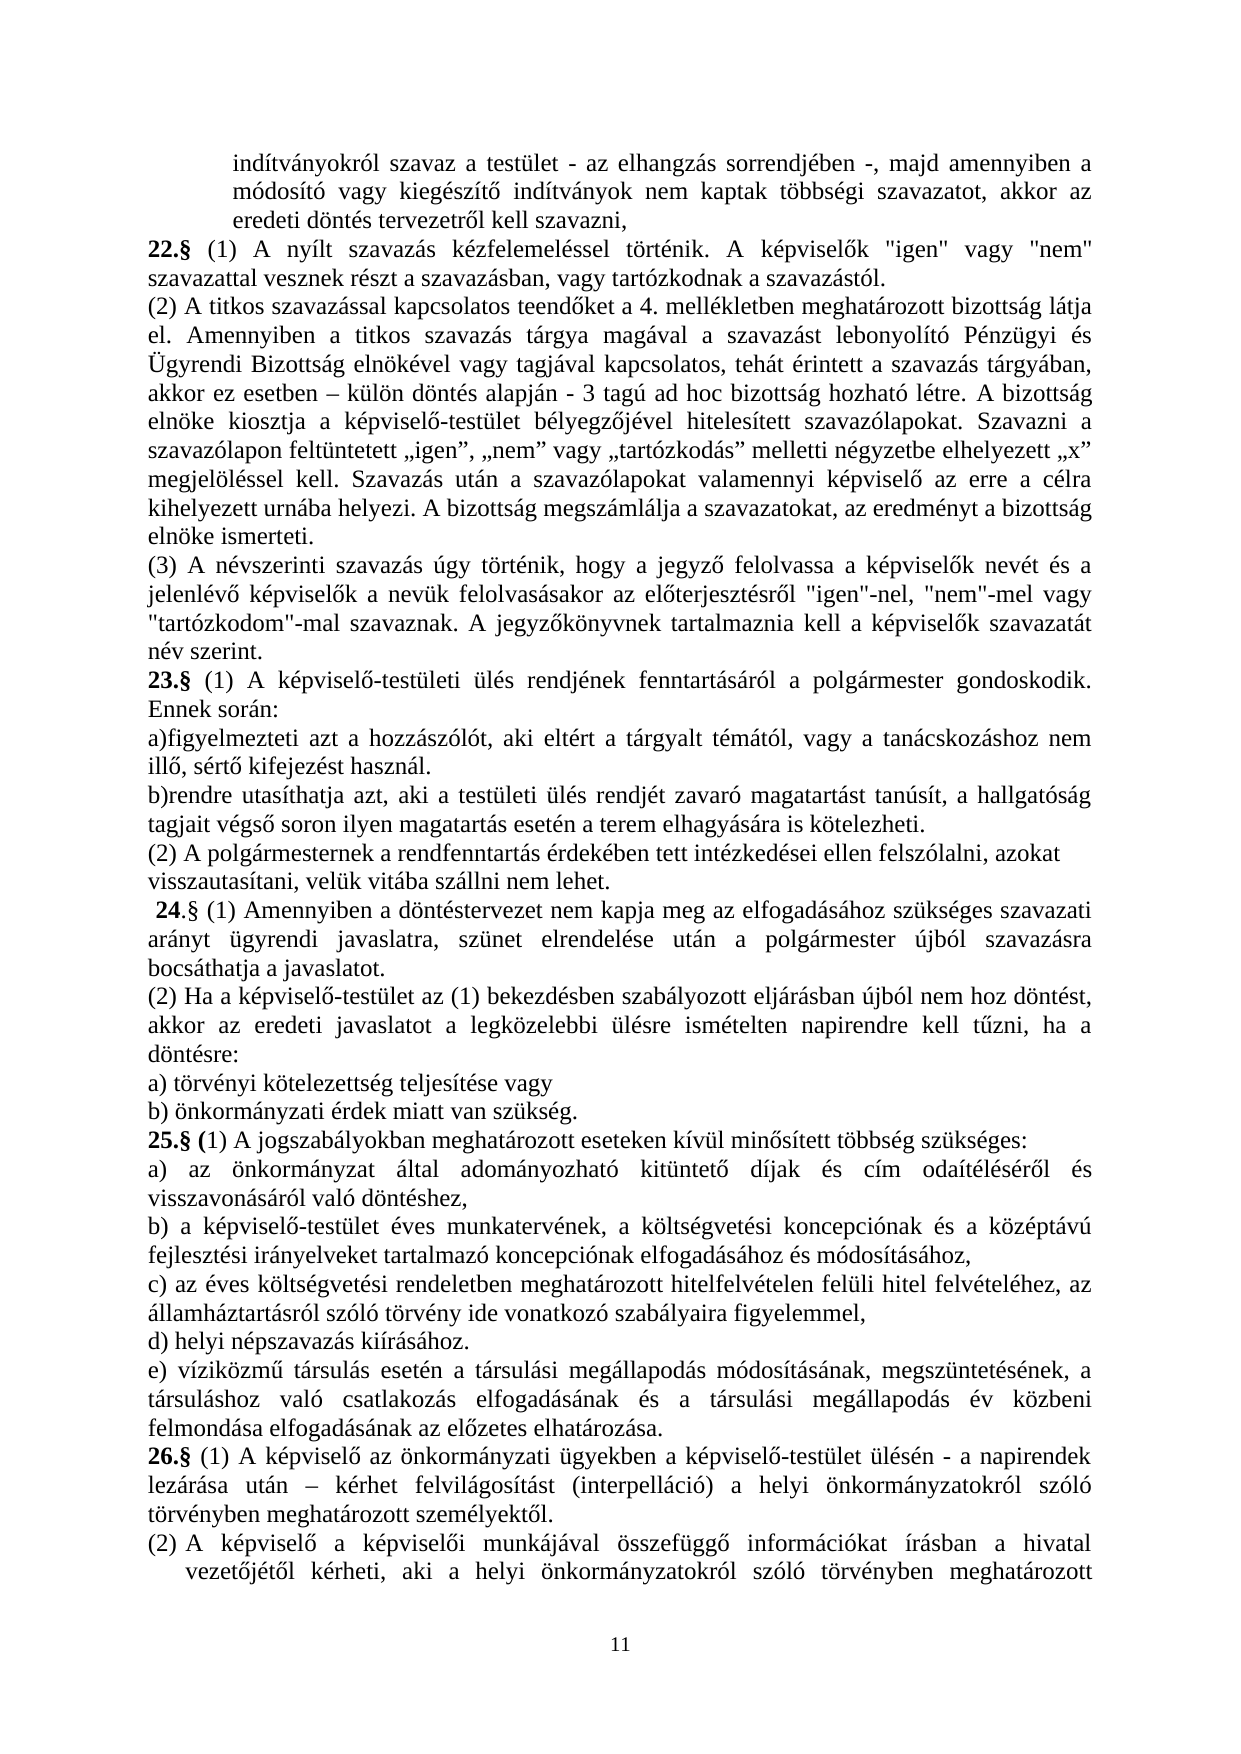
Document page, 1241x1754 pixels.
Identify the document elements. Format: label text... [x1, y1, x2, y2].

text 25.§ (1) A jogszabályokban meghatározott eseteken kívül minősített többség szükséges: [148, 1125, 1093, 1154]
text e) víziközmű társulás esetén a társulási megállapodás módosításának, megszüntetésének, a társuláshoz való csatlakozás elfogadásának és a társulási megállapodás év közbeni felmondása elfogadásának az előzetes elhatározása. [148, 1355, 1093, 1441]
text (2) A polgármesternek a rendfenntartás érdekében tett intézkedései ellen felszólalni, azokat visszautasítani, velük vitába szállni nem lehet. [148, 838, 1093, 895]
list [195, 148, 1093, 234]
text 23.§ (1) A képviselő-testületi ülés rendjének fenntartásáról a polgármester gondoskodik. Ennek során: [148, 665, 1093, 723]
text c) az éves költségvetési rendeletben meghatározott hitelfelvételen felüli hitel felvételéhez, az államháztartásról szóló törvény ide vonatkozó szabályaira figyelemmel, [148, 1269, 1093, 1326]
text d) helyi népszavazás kiírásához. [148, 1326, 1093, 1355]
text 26.§ (1) A képviselő az önkormányzati ügyekben a képviselő-testület ülésén - a napirendek lezárása után – kérhet felvilágosítást (interpelláció) a helyi önkormányzatokról szóló törvényben meghatározott személyektől. [148, 1441, 1093, 1528]
text (3) A névszerinti szavazás úgy történik, hogy a jegyző felolvassa a képviselők nevét és a jelenlévő képviselők a nevük felolvasásakor az előterjesztésről "igen"-nel, "nem"-mel vagy "tartózkodom"-mal szavaznak. A jegyzőkönyvnek tartalmaznia kell a képviselők szavazatát név szerint. [148, 550, 1093, 665]
text a) az önkormányzat által adományozható kitüntető díjak és cím odaítéléséről és visszavonásáról való döntéshez, [148, 1154, 1093, 1211]
text (2) Ha a képviselő-testület az (1) bekezdésben szabályozott eljárásban újból nem hoz döntést, akkor az eredeti javaslatot a legközelebbi ülésre ismételten napirendre kell tűzni, ha a döntésre: [148, 981, 1093, 1068]
text a)figyelmezteti azt a hozzászólót, aki eltért a tárgyalt témától, vagy a tanácskozáshoz nem illő, sértő kifejezést használ. [148, 723, 1093, 780]
text a) törvényi kötelezettség teljesítése vagy [148, 1068, 1093, 1096]
text b) a képviselő-testület éves munkatervének, a költségvetési koncepciónak és a középtávú fejlesztési irányelveket tartalmazó koncepciónak elfogadásához és módosításához, [148, 1211, 1093, 1269]
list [148, 1528, 1093, 1585]
text b) önkormányzati érdek miatt van szükség. [148, 1096, 1093, 1125]
text b)rendre utasíthatja azt, aki a testületi ülés rendjét zavaró magatartást tanúsít, a hallgatóság tagjait végső soron ilyen magatartás esetén a terem elhagyására is kötelezheti. [148, 780, 1093, 838]
text (2) A titkos szavazással kapcsolatos teendőket a 4. mellékletben meghatározott bizottság látja el. Amennyiben a titkos szavazás tárgya magával a szavazást lebonyolító Pénzügyi és Ügyrendi Bizottság elnökével vagy tagjával kapcsolatos, tehát érintett a szavazás tárgyában, akkor ez esetben – külön döntés alapján - 3 tagú ad hoc bizottság hozható létre. A bizottság elnöke kiosztja a képviselő-testület bélyegzőjével hitelesített szavazólapokat. Szavazni a szavazólapon feltüntetett „igen”, „nem” vagy „tartózkodás” melletti négyzetbe elhelyezett „x” megjelöléssel kell. Szavazás után a szavazólapokat valamennyi képviselő az erre a célra kihelyezett urnába helyezi. A bizottság megszámlálja a szavazatokat, az eredményt a bizottság elnöke ismerteti. [148, 291, 1093, 550]
text 22.§ (1) A nyílt szavazás kézfelemeléssel történik. A képviselők "igen" vagy "nem" szavazattal vesznek részt a szavazásban, vagy tartózkodnak a szavazástól. [148, 234, 1093, 291]
text 24.§ (1) Amennyiben a döntéstervezet nem kapja meg az elfogadásához szükséges szavazati arányt ügyrendi javaslatra, szünet elrendelése után a polgármester újból szavazásra bocsáthatja a javaslatot. [110, 895, 1093, 981]
